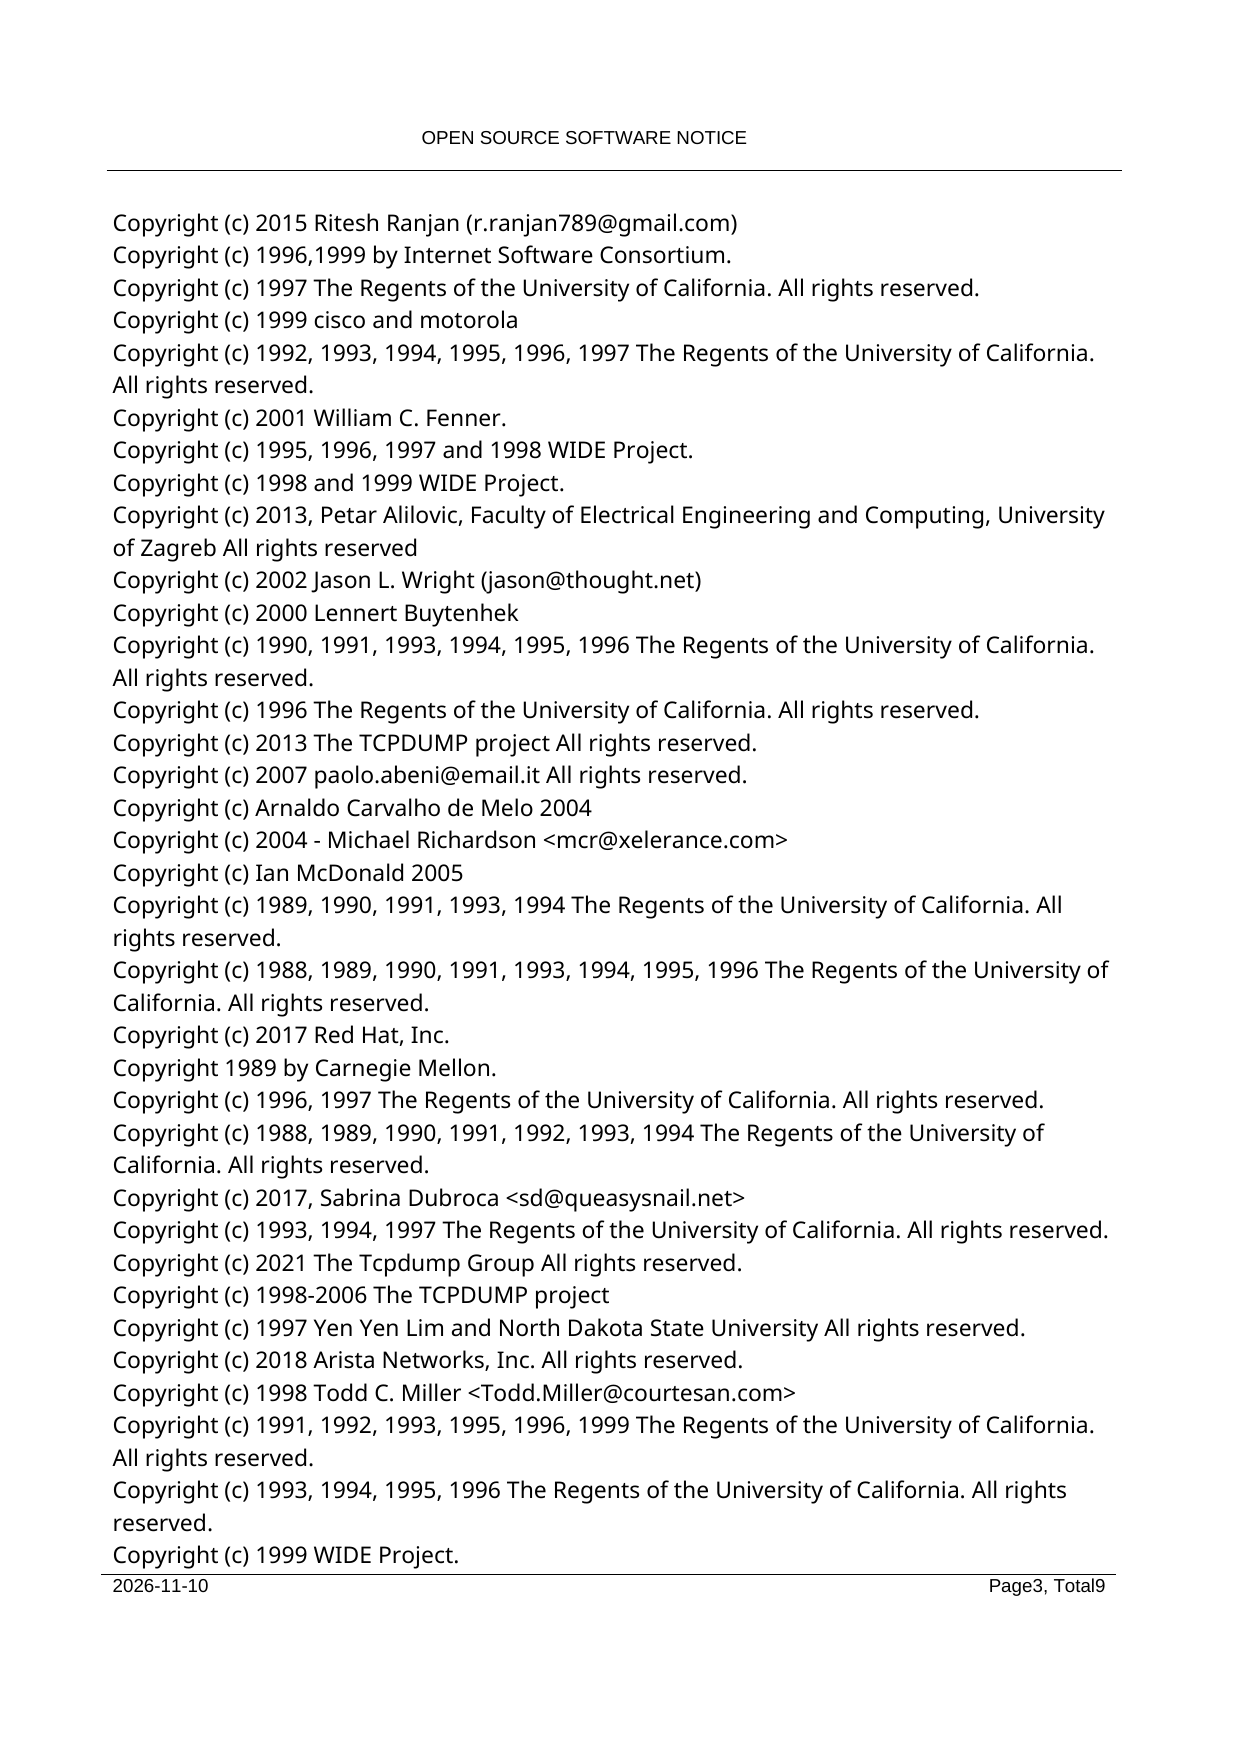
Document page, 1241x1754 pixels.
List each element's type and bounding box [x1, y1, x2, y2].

text [112, 206, 1128, 1571]
